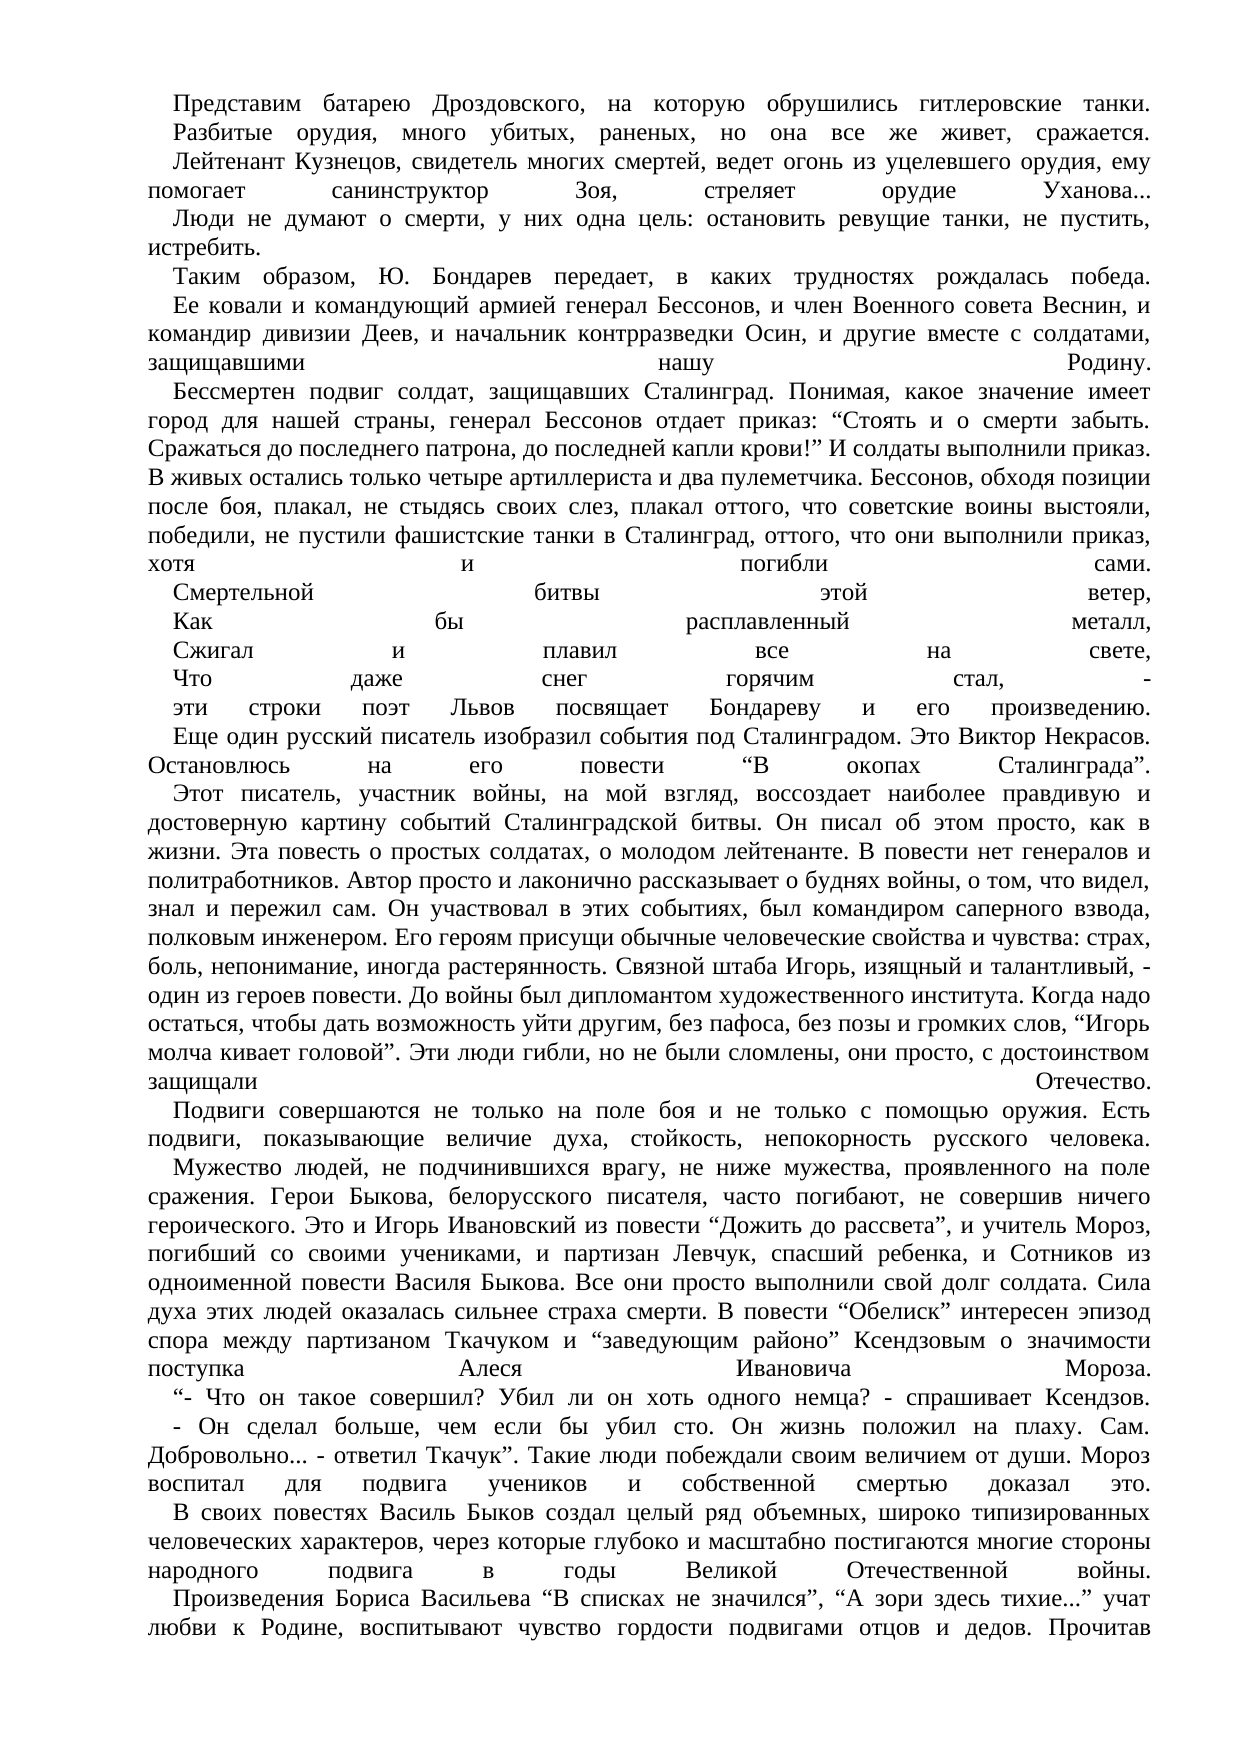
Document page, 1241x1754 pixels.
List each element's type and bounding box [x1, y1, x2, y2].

text [148, 88, 1152, 1641]
